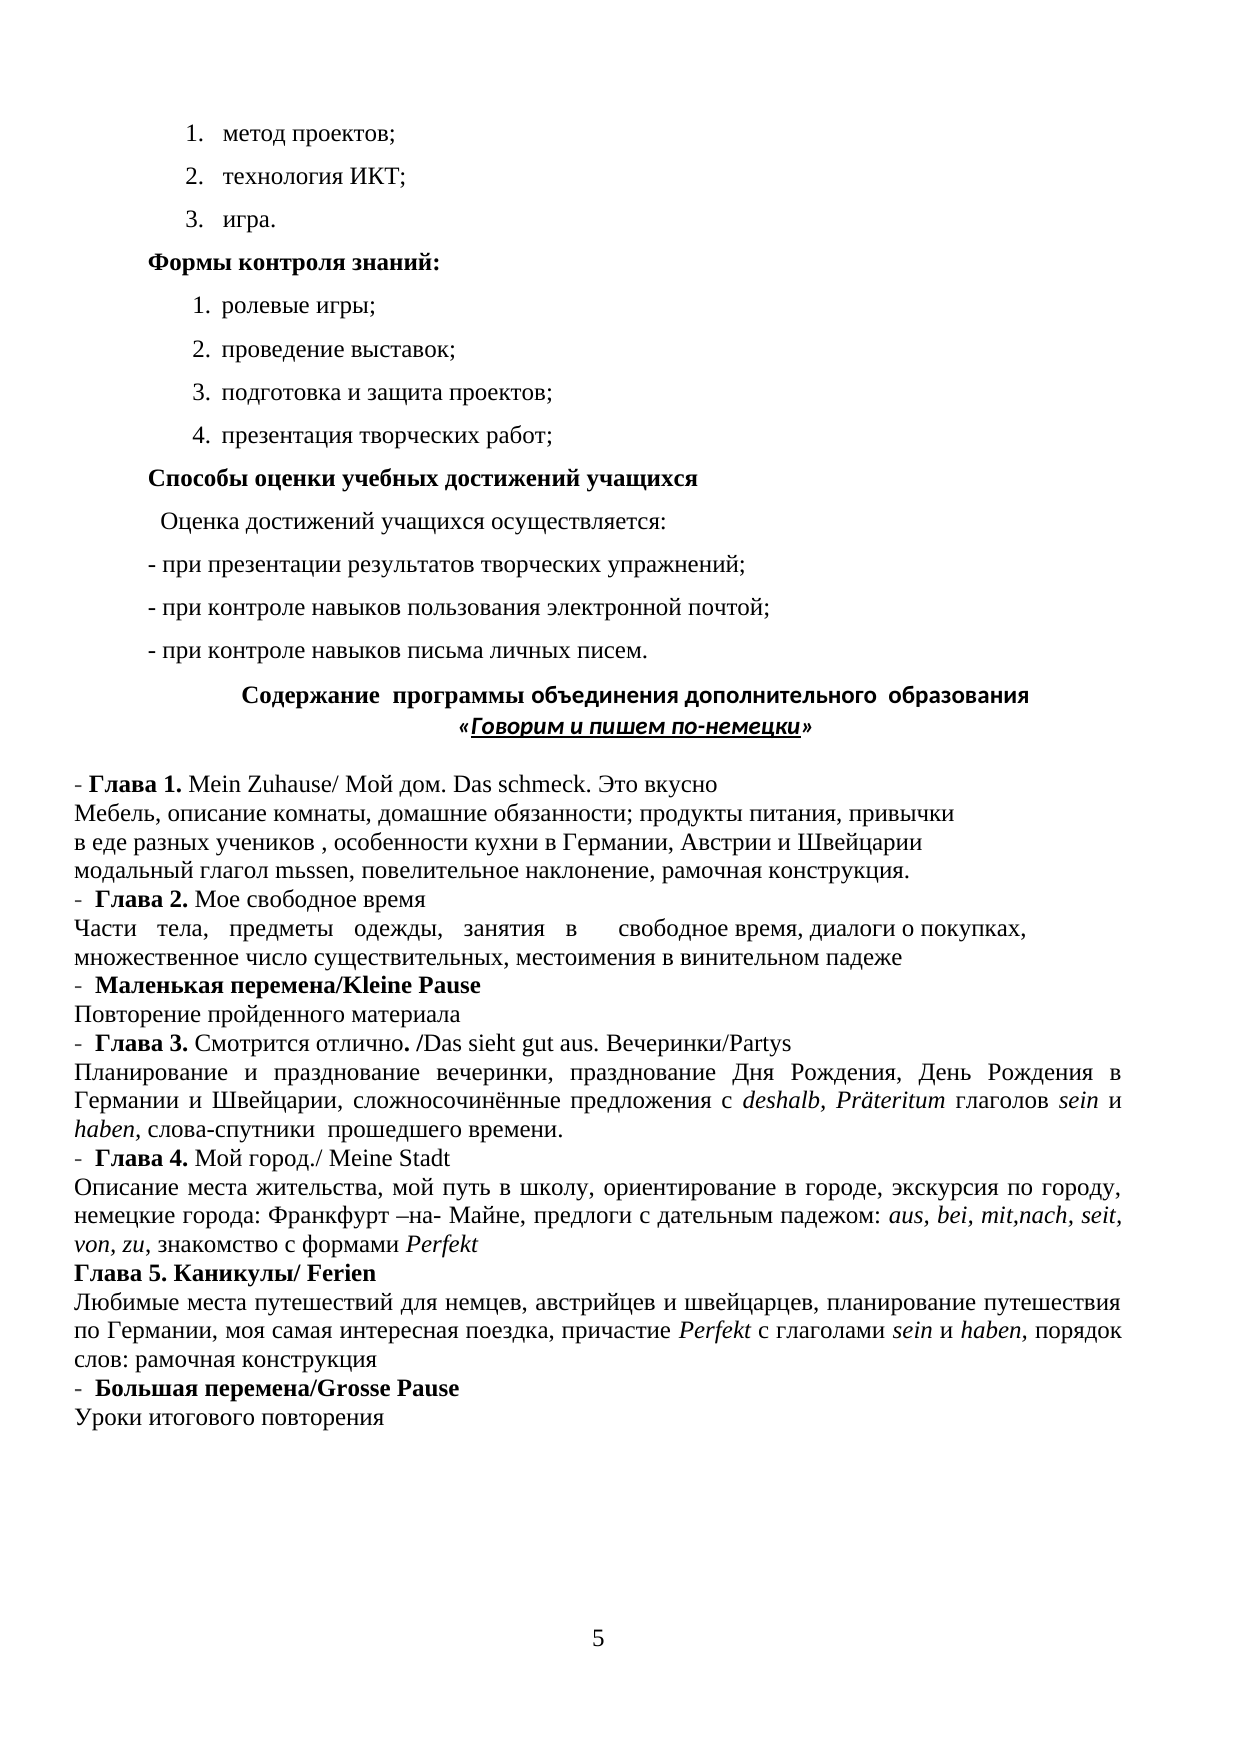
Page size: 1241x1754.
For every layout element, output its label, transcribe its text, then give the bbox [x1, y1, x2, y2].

list подготовка и защита проектов; [74, 377, 1122, 406]
list метод проектов; [185, 118, 1122, 147]
list «Говорим и пишем по-немецки» [149, 710, 1122, 740]
text - Маленькая перемена/Kleine Pause [74, 970, 1122, 999]
text модальный глагол mьssen, повелительное наклонение, рамочная конструкция. [74, 855, 1122, 884]
list игра. [185, 204, 1122, 233]
text Планирование и празднование вечеринки, празднование Дня Рождения, День Рождения в Германии и Швейцарии, сложносочинённые предложения с deshalb, Präteritum глаголов sein и haben, слова-спутники прошедшего времени. [74, 1057, 1122, 1143]
list технология ИКТ; [185, 161, 1122, 190]
text Мебель, описание комнаты, домашние обязанности; продукты питания, привычки [74, 798, 1122, 827]
text Оценка достижений учащихся осуществляется: [74, 506, 1122, 535]
list презентация творческих работ; [74, 420, 1122, 449]
text - Глава 4. Мой город./ Meine Stadt [74, 1143, 1122, 1172]
text в еде разных учеников , особенности кухни в Германии, Австрии и Швейцарии [74, 827, 1122, 855]
text Части тела, предметы одежды, занятия в свободное время, диалоги о покупках, [74, 913, 1122, 942]
list проведение выставок; [74, 334, 1122, 362]
text Формы контроля знаний: [74, 247, 1122, 276]
text - при контроле навыков пользования электронной почтой; [74, 592, 1122, 621]
text - Глава 3. Смотрится отлично. /Das sieht gut aus. Вечеринки/Partys [74, 1028, 1122, 1057]
list ролевые игры; [74, 291, 1122, 319]
text Описание места жительства, мой путь в школу, ориентирование в городе, экскурсия по городу, немецкие города: Франкфурт –на- Майне, предлоги с дательным падежом: aus, bei, mit,nach, seit, von, zu, знакомство с формами Perfekt [74, 1172, 1122, 1258]
text - при презентации результатов творческих упражнений; [74, 549, 1122, 578]
text - Глава 1. Mein Zuhause/ Мой дом. Das schmeck. Это вкусно [74, 769, 1122, 798]
text множественное число существительных, местоимения в винительном падеже [74, 942, 1122, 970]
text - при контроле навыков письма личных писем. [74, 636, 1122, 664]
text Повторение пройденного материала [74, 999, 1122, 1028]
text Любимые места путешествий для немцев, австрийцев и швейцарцев, планирование путешествия по Германии, моя самая интересная поездка, причастие Perfekt с глаголами sein и haben, порядок слов: рамочная конструкция [74, 1287, 1122, 1373]
text - Большая перемена/Grosse Pause [74, 1373, 1122, 1402]
list Содержание программы объединения дополнительного образования [149, 679, 1122, 710]
text Глава 5. Каникулы/ Ferien [74, 1258, 1122, 1287]
text - Глава 2. Мое свободное время [74, 884, 1122, 913]
text Уроки итогового повторения [74, 1402, 1122, 1430]
text Способы оценки учебных достижений учащихся [74, 463, 1122, 492]
